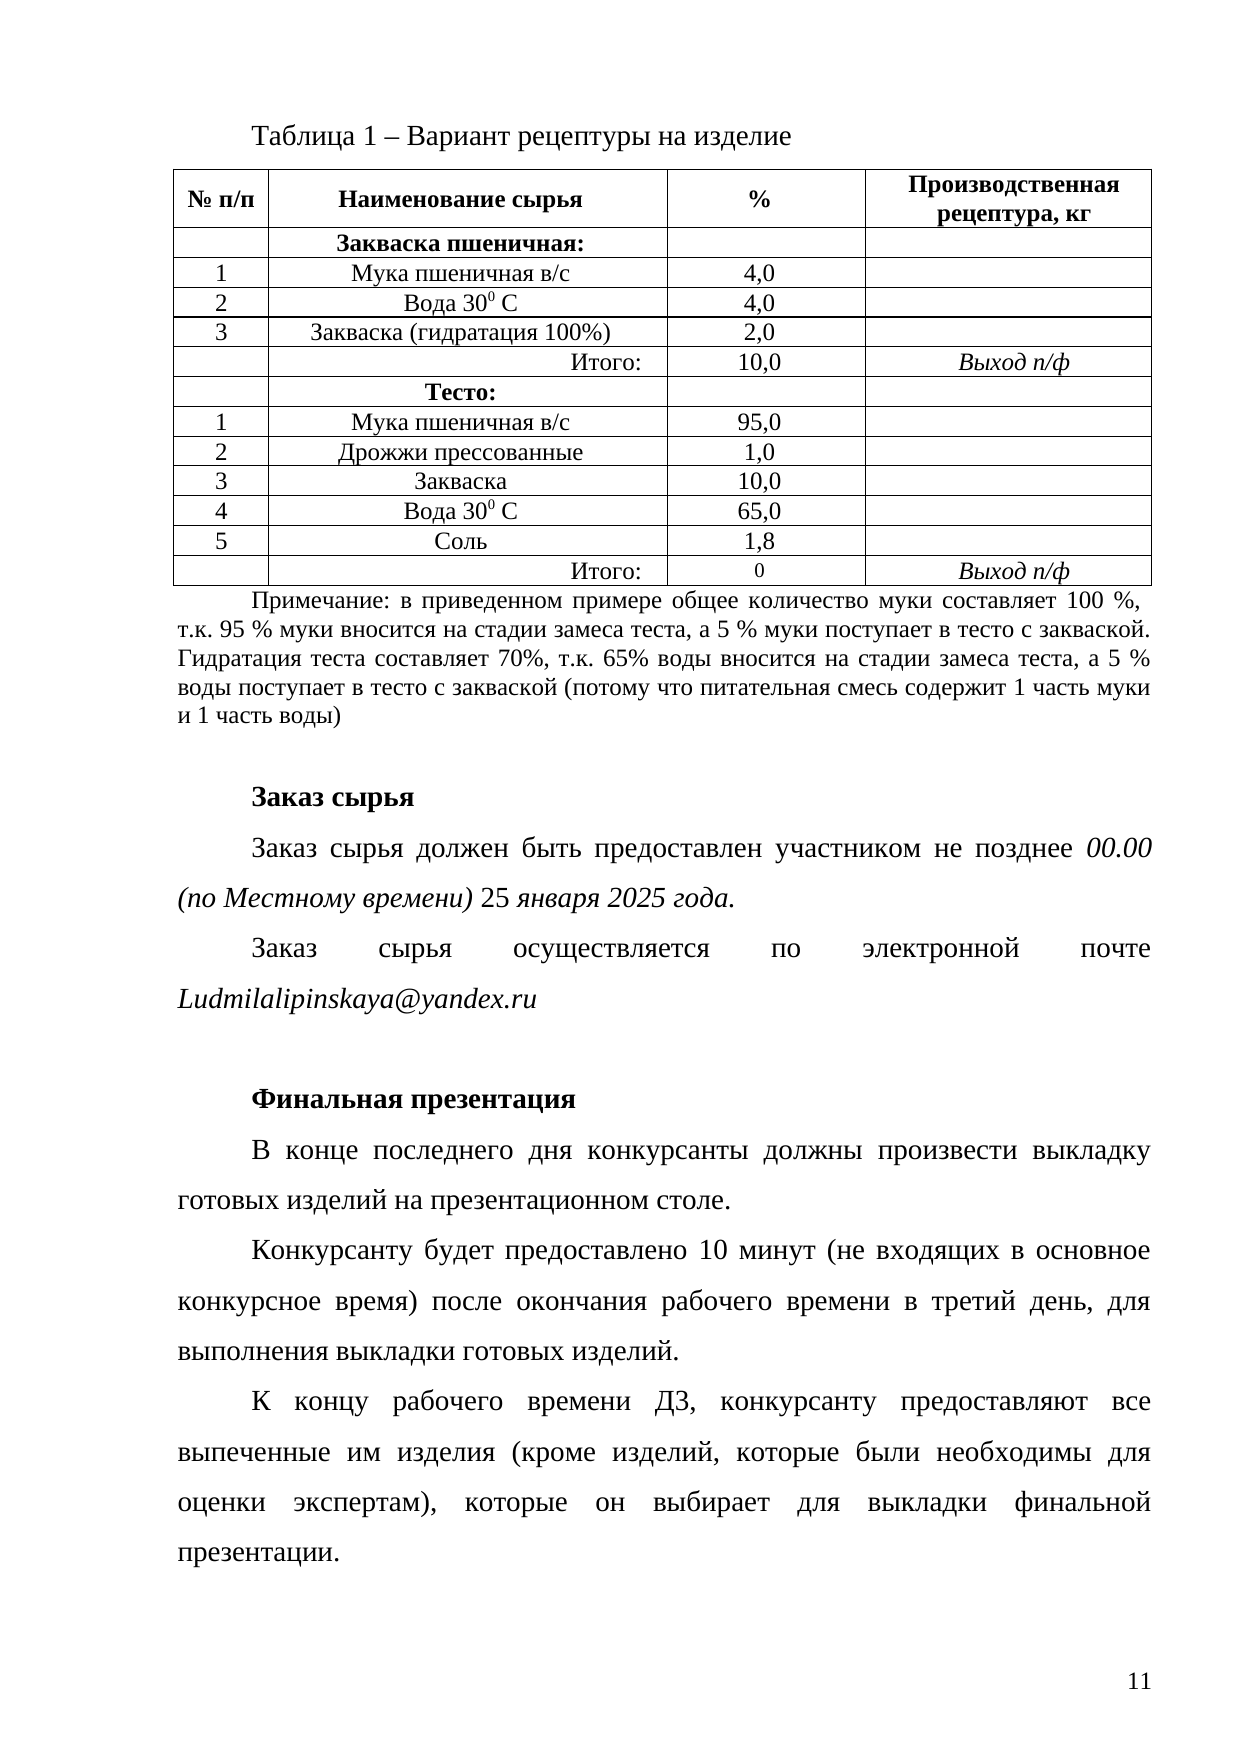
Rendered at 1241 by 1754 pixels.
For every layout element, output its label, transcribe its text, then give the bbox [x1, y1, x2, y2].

table_cell [668, 228, 865, 257]
table_cell 2 [174, 437, 268, 465]
table_cell 172,8 [668, 556, 865, 584]
table_cell Мука пшеничная в/с [269, 407, 667, 436]
table_cell 3 [174, 466, 268, 495]
table_cell [866, 318, 1151, 346]
table_header % [668, 170, 865, 227]
table_cell 5 [174, 526, 268, 555]
table_cell Выход п/ф [866, 347, 1151, 376]
table_cell Итого: [269, 556, 667, 584]
table_header № п/п [174, 170, 268, 227]
table_cell Вода 300 С [269, 288, 667, 316]
text Заказ сырья осуществляется по электронной почте Ludmilalipinskaya@yandex.ru [177, 931, 1152, 1014]
table_cell Вода 300 С [269, 496, 667, 525]
table_cell 1 [174, 258, 268, 287]
table_cell 3 [174, 318, 268, 346]
table_cell [866, 228, 1151, 257]
table_cell [866, 437, 1151, 465]
table_cell [866, 407, 1151, 436]
table_cell Закваска [269, 466, 667, 495]
table_cell Выход п/ф [866, 556, 1151, 584]
table_cell 10,0 [668, 347, 865, 376]
table_cell Закваска пшеничная: [269, 228, 667, 257]
table_cell [866, 526, 1151, 555]
table_cell [174, 228, 268, 257]
text К концу рабочего времени Д3, конкурсанту предоставляют все выпеченные им изделия (кроме изделий, которые были необходимы для оценки экспертам), которые он выбирает для выкладки финальной презентации. [177, 1383, 1152, 1568]
table_cell Итого: [269, 347, 667, 376]
table_cell Дрожжи прессованные [269, 437, 667, 465]
table_cell [866, 377, 1151, 406]
table_cell 1,0 [668, 437, 865, 465]
table_cell [174, 377, 268, 406]
table_cell 4,0 [668, 288, 865, 316]
table_cell 1 [174, 407, 268, 436]
table_cell Мука пшеничная в/с [269, 258, 667, 287]
table_cell 95,0 [668, 407, 865, 436]
table_cell Закваска (гидратация 100%) [269, 318, 667, 346]
table_cell 4 [174, 496, 268, 525]
table_cell 2,0 [668, 318, 865, 346]
text Конкурсанту будет предоставлено 10 минут (не входящих в основное конкурсное время) после окончания рабочего времени в третий день, для выполнения выкладки готовых изделий. [177, 1232, 1152, 1367]
table_cell 2 [174, 288, 268, 316]
table_cell [866, 496, 1151, 525]
text Финальная презентация [177, 1081, 1152, 1115]
table_cell Тесто: [269, 377, 667, 406]
table_cell [668, 377, 865, 406]
table_cell 4,0 [668, 258, 865, 287]
table_cell [174, 556, 268, 584]
text В конце последнего дня конкурсанты должны произвести выкладку готовых изделий на презентационном столе. [177, 1132, 1152, 1216]
table_header Производственная рецептура, кг [866, 170, 1151, 227]
table_cell [866, 258, 1151, 287]
text Примечание: в приведенном примере общее количество муки составляет 100 %, т.к. 95 % муки вносится на стадии замеса теста, а 5 % муки поступает в тесто с закваской. Гидратация теста составляет 70%, т.к. 65% воды вносится на стадии замеса теста, а 5 % воды поступает в тесто с закваской (потому что питательная смесь содержит 1 часть муки и 1 часть воды) [177, 586, 1152, 729]
text Заказ сырья [177, 779, 1152, 813]
table_cell 10,0 [668, 466, 865, 495]
table_cell 65,0 [668, 496, 865, 525]
table_cell Соль [269, 526, 667, 555]
table_cell [866, 288, 1151, 316]
text Таблица 1 – Вариант рецептуры на изделие [177, 118, 1152, 152]
text Заказ сырья должен быть предоставлен участником не позднее 00.00 (по Местному времени) 25 января 2025 года. [177, 830, 1152, 914]
table_cell [174, 347, 268, 376]
table_header Наименование сырья [269, 170, 667, 227]
table_cell 1,8 [668, 526, 865, 555]
table_cell [866, 466, 1151, 495]
